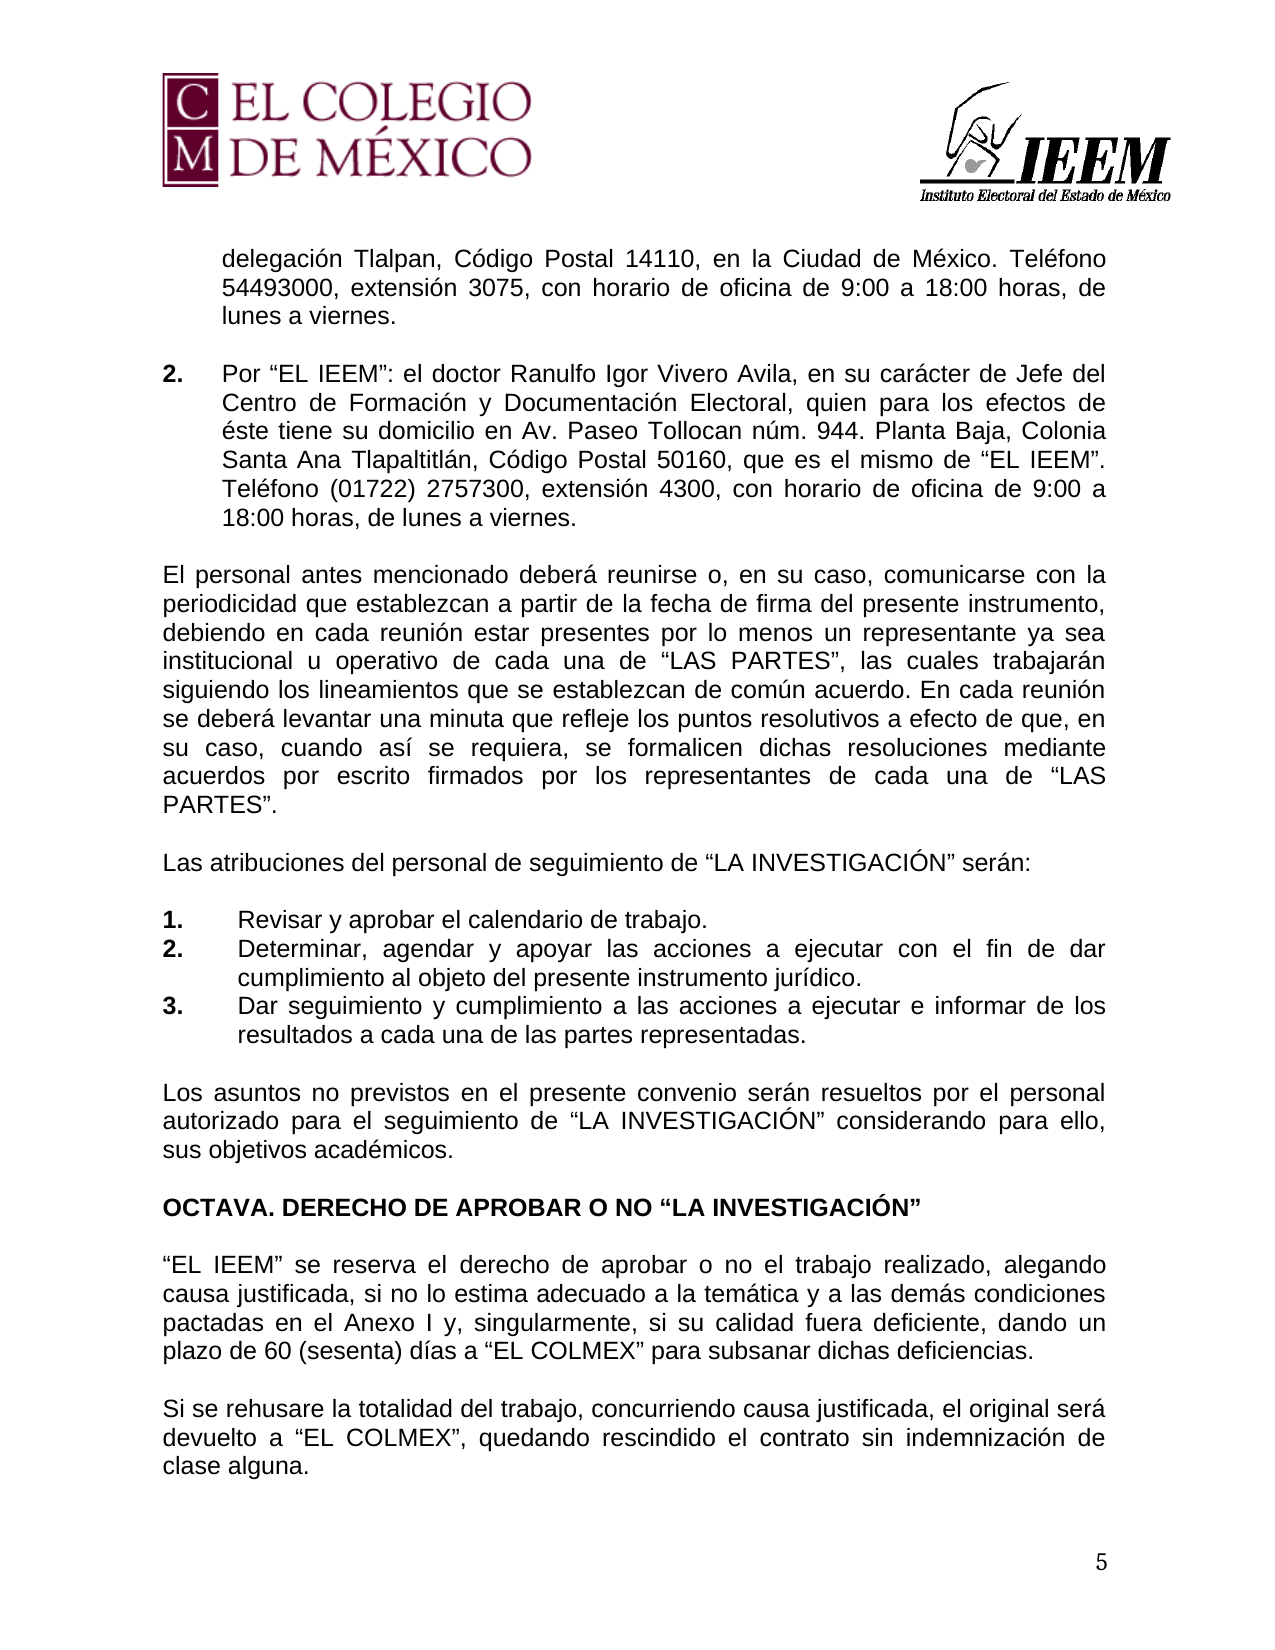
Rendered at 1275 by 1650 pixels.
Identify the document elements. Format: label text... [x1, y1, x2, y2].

text El personal antes mencionado deberá reunirse o, en su caso, comunicarse con la periodicidad que establezcan a partir de la fecha de firma del presente instrumento, debiendo en cada reunión estar presentes por lo menos un representante ya sea institucional u operativo de cada una de “LAS PARTES”, las cuales trabajarán siguiendo los lineamientos que se establezcan de común acuerdo. En cada reunión se deberá levantar una minuta que refleje los puntos resolutivos a efecto de que, en su caso, cuando así se requiera, se formalicen dichas resoluciones mediante acuerdos por escrito firmados por los representantes de cada una de “LAS PARTES”. [162, 560, 1107, 819]
text “EL IEEM” se reserva el derecho de aprobar o no el trabajo realizado, alegando causa justificada, si no lo estima adecuado a la temática y a las demás condiciones pactadas en el Anexo I y, singularmente, si su calidad fuera deficiente, dando un plazo de 60 (sesenta) días a “EL COLMEX” para subsanar dichas deficiencias. [162, 1250, 1107, 1365]
picture [912, 72, 1175, 202]
list Por “EL IEEM”: el doctor Ranulfo Igor Vivero Avila, en su carácter de Jefe del Centro de Formación y Documentación Electoral, quien para los efectos de éste tiene su domicilio en Av. Paseo Tollocan núm. 944. Planta Baja, Colonia Santa Ana Tlapaltitlán, Código Postal 50160, que es el mismo de “EL IEEM”. Teléfono (01722) 2757300, extensión 4300, con horario de oficina de 9:00 a 18:00 horas, de lunes a viernes. [162, 359, 1107, 531]
list Revisar y aprobar el calendario de trabajo. [162, 905, 1107, 934]
picture [162, 73, 532, 187]
text Las atribuciones del personal de seguimiento de “LA INVESTIGACIÓN” serán: [162, 847, 1107, 876]
text Los asuntos no previstos en el presente convenio serán resueltos por el personal autorizado para el seguimiento de “LA INVESTIGACIÓN” considerando para ello, sus objetivos académicos. [162, 1077, 1107, 1164]
text OCTAVA. DERECHO DE APROBAR O NO “LA INVESTIGACIÓN” [162, 1192, 1107, 1221]
list Dar seguimiento y cumplimiento a las acciones a ejecutar e informar de los resultados a cada una de las partes representadas. [162, 991, 1107, 1049]
text Si se rehusare la totalidad del trabajo, concurriendo causa justificada, el original será devuelto a “EL COLMEX”, quedando rescindido el contrato sin indemnización de clase alguna. [162, 1394, 1107, 1480]
list Determinar, agendar y apoyar las acciones a ejecutar con el fin de dar cumplimiento al objeto del presente instrumento jurídico. [162, 934, 1107, 991]
